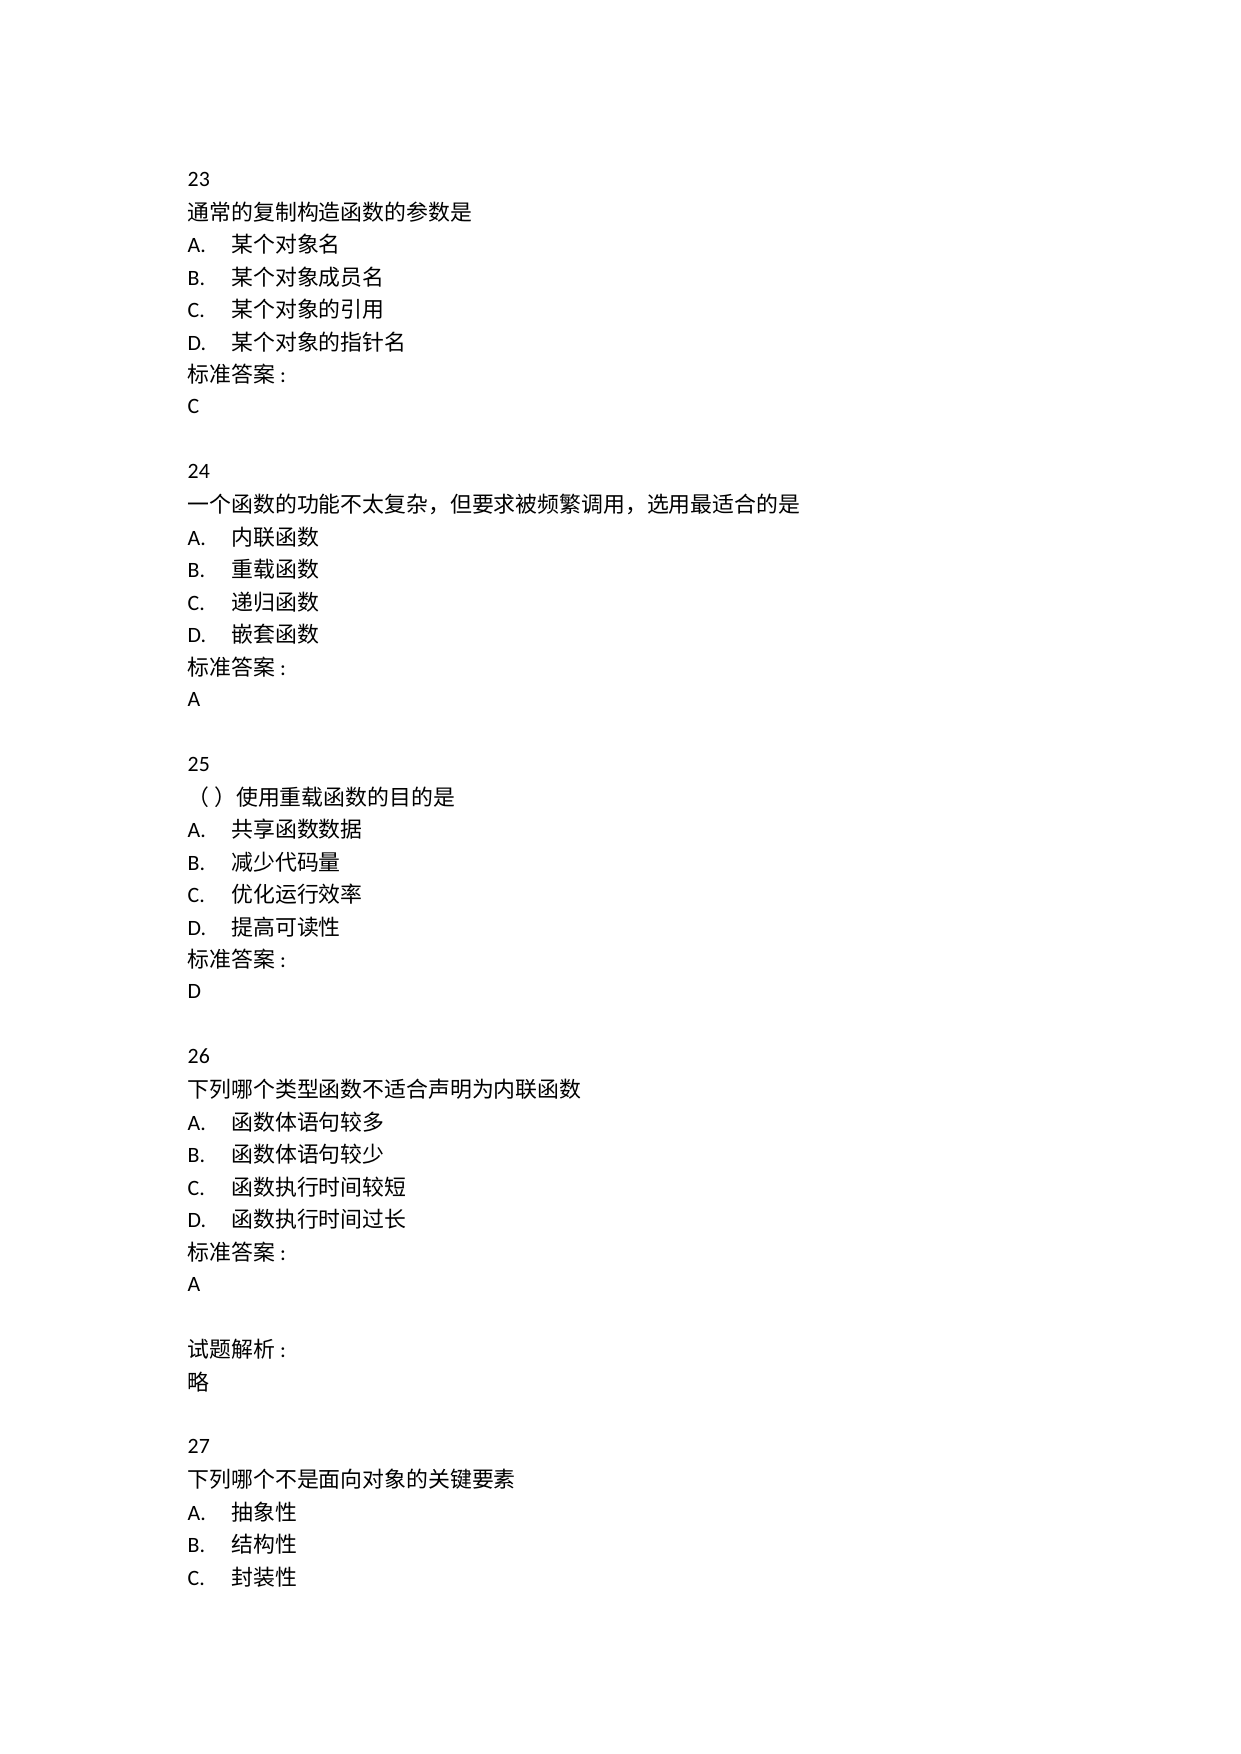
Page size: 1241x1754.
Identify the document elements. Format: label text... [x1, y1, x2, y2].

text C. 递归函数 [187, 584, 1053, 617]
text 26 [187, 1039, 1053, 1072]
text 标准答案 : [187, 942, 1053, 974]
text 24 [187, 454, 1053, 487]
text 标准答案 : [187, 1234, 1053, 1267]
text A [187, 1267, 1053, 1299]
text 试题解析 : [187, 1332, 1053, 1364]
text 下列哪个类型函数不适合声明为内联函数 [187, 1072, 1053, 1104]
text A. 函数体语句较多 [187, 1104, 1053, 1137]
text A. 抽象性 [187, 1494, 1053, 1527]
text B. 重载函数 [187, 552, 1053, 584]
text C. 函数执行时间较短 [187, 1169, 1053, 1202]
text B. 某个对象成员名 [187, 259, 1053, 292]
text B. 结构性 [187, 1527, 1053, 1559]
text A. 共享函数数据 [187, 812, 1053, 844]
text C. 优化运行效率 [187, 877, 1053, 909]
text D [187, 974, 1053, 1007]
text 23 [187, 162, 1053, 194]
text D. 函数执行时间过长 [187, 1202, 1053, 1234]
text 标准答案 : [187, 357, 1053, 389]
text A. 某个对象名 [187, 227, 1053, 259]
text 标准答案 : [187, 649, 1053, 682]
text A [187, 682, 1053, 714]
text C. 封装性 [187, 1559, 1053, 1592]
text D. 某个对象的指针名 [187, 324, 1053, 357]
text 略 [187, 1364, 1053, 1397]
text B. 函数体语句较少 [187, 1137, 1053, 1169]
text A. 内联函数 [187, 519, 1053, 552]
text D. 提高可读性 [187, 909, 1053, 942]
text 下列哪个不是面向对象的关键要素 [187, 1462, 1053, 1494]
text 25 [187, 747, 1053, 779]
text B. 减少代码量 [187, 844, 1053, 877]
text D. 嵌套函数 [187, 617, 1053, 649]
text C. 某个对象的引用 [187, 292, 1053, 324]
text 通常的复制构造函数的参数是 [187, 194, 1053, 227]
text （ ）使用重载函数的目的是 [187, 779, 1053, 812]
text 27 [187, 1429, 1053, 1462]
text C [187, 389, 1053, 422]
text 一个函数的功能不太复杂，但要求被频繁调用，选用最适合的是 [187, 487, 1053, 519]
